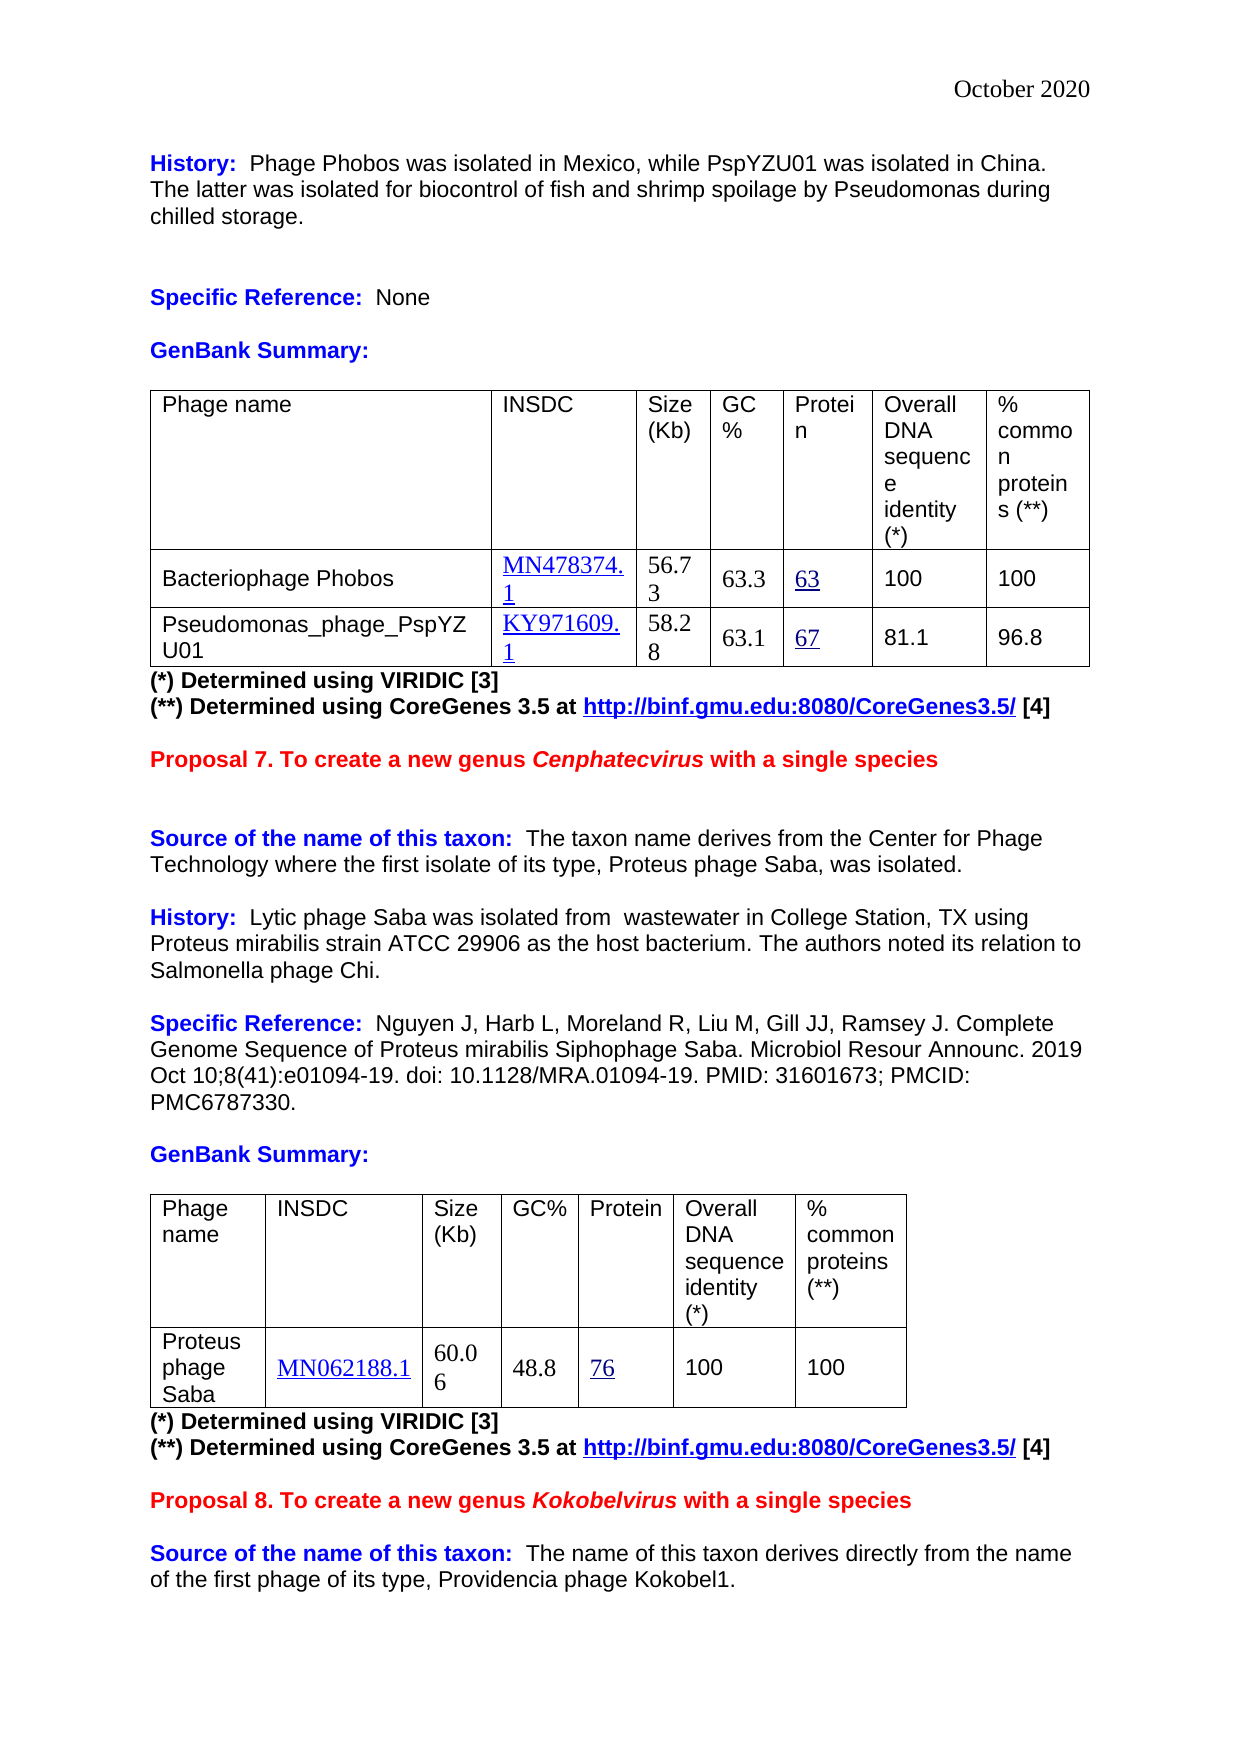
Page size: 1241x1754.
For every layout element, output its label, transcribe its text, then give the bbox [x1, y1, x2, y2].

table_header Phage name [151, 391, 491, 549]
table_header % common proteins (**) [796, 1195, 906, 1327]
text (**) Determined using CoreGenes 3.5 at http://binf.gmu.edu:8080/CoreGenes3.5/ [4] [150, 693, 1090, 719]
table_header Protein [579, 1195, 673, 1327]
table_cell 96.8 [987, 608, 1089, 666]
table_cell Bacteriophage Phobos [151, 550, 491, 607]
table_cell 100 [873, 550, 986, 607]
table_cell 100 [674, 1328, 795, 1407]
text Specific Reference: Nguyen J, Harb L, Moreland R, Liu M, Gill JJ, Ramsey J. Complete Genome Sequence of Proteus mirabilis Siphophage Saba. Microbiol Resour Announc. 2019 Oct 10;8(41):e01094-19. doi: 10.1128/MRA.01094-19. PMID: 31601673; PMCID: PMC6787330. [150, 1009, 1090, 1115]
table_cell Proteus phage Saba [151, 1328, 265, 1407]
table_cell 48.8 [502, 1328, 578, 1407]
table_cell 56.73 [637, 550, 710, 607]
text Proposal 8. To create a new genus Kokobelvirus with a single species [150, 1487, 1090, 1513]
text (*) Determined using VIRIDIC [3] [150, 1408, 1090, 1434]
table_cell KY971609.1 [492, 608, 636, 666]
table_header INSDC [266, 1195, 422, 1327]
table_header Overall DNA sequence identity (*) [674, 1195, 795, 1327]
table_cell 63.3 [711, 550, 783, 607]
text Specific Reference: None [150, 284, 1090, 311]
text (**) Determined using CoreGenes 3.5 at http://binf.gmu.edu:8080/CoreGenes3.5/ [4] [150, 1434, 1090, 1461]
table_header GC% [502, 1195, 578, 1327]
text History: Lytic phage Saba was isolated from wastewater in College Station, TX using Proteus mirabilis strain ATCC 29906 as the host bacterium. The authors noted its relation to Salmonella phage Chi. [150, 904, 1090, 983]
table_header Phage name [151, 1195, 265, 1327]
table_cell 63 [784, 550, 872, 607]
table_cell 67 [784, 608, 872, 666]
table_header Size (Kb) [423, 1195, 501, 1327]
table_cell 100 [987, 550, 1089, 607]
text GenBank Summary: [150, 337, 1090, 363]
table_header Overall DNA sequence identity (*) [873, 391, 986, 549]
table_header Protein [784, 391, 872, 549]
text GenBank Summary: [150, 1141, 1090, 1168]
text Source of the name of this taxon: The taxon name derives from the Center for Phage Technology where the first isolate of its type, Proteus phage Saba, was isolated. [150, 825, 1090, 878]
text (*) Determined using VIRIDIC [3] [150, 667, 1090, 693]
table_cell 100 [796, 1328, 906, 1407]
table_header GC% [711, 391, 783, 549]
table_cell 60.06 [423, 1328, 501, 1407]
text Source of the name of this taxon: The name of this taxon derives directly from the name of the first phage of its type, Providencia phage Kokobel1. [150, 1540, 1090, 1592]
table_cell 63.1 [711, 608, 783, 666]
table_cell 81.1 [873, 608, 986, 666]
table_header INSDC [492, 391, 636, 549]
table_cell Pseudomonas_phage_PspYZU01 [151, 608, 491, 666]
table_cell MN062188.1 [266, 1328, 422, 1407]
text Proposal 7. To create a new genus Cenphatecvirus with a single species [150, 746, 1090, 772]
table_cell 76 [579, 1328, 673, 1407]
table_cell MN478374.1 [492, 550, 636, 607]
table_header Size (Kb) [637, 391, 710, 549]
table_cell 58.28 [637, 608, 710, 666]
text History: Phage Phobos was isolated in Mexico, while PspYZU01 was isolated in China. The latter was isolated for biocontrol of fish and shrimp spoilage by Pseudomonas during chilled storage. [150, 150, 1090, 229]
table_header % common proteins (**) [987, 391, 1089, 549]
